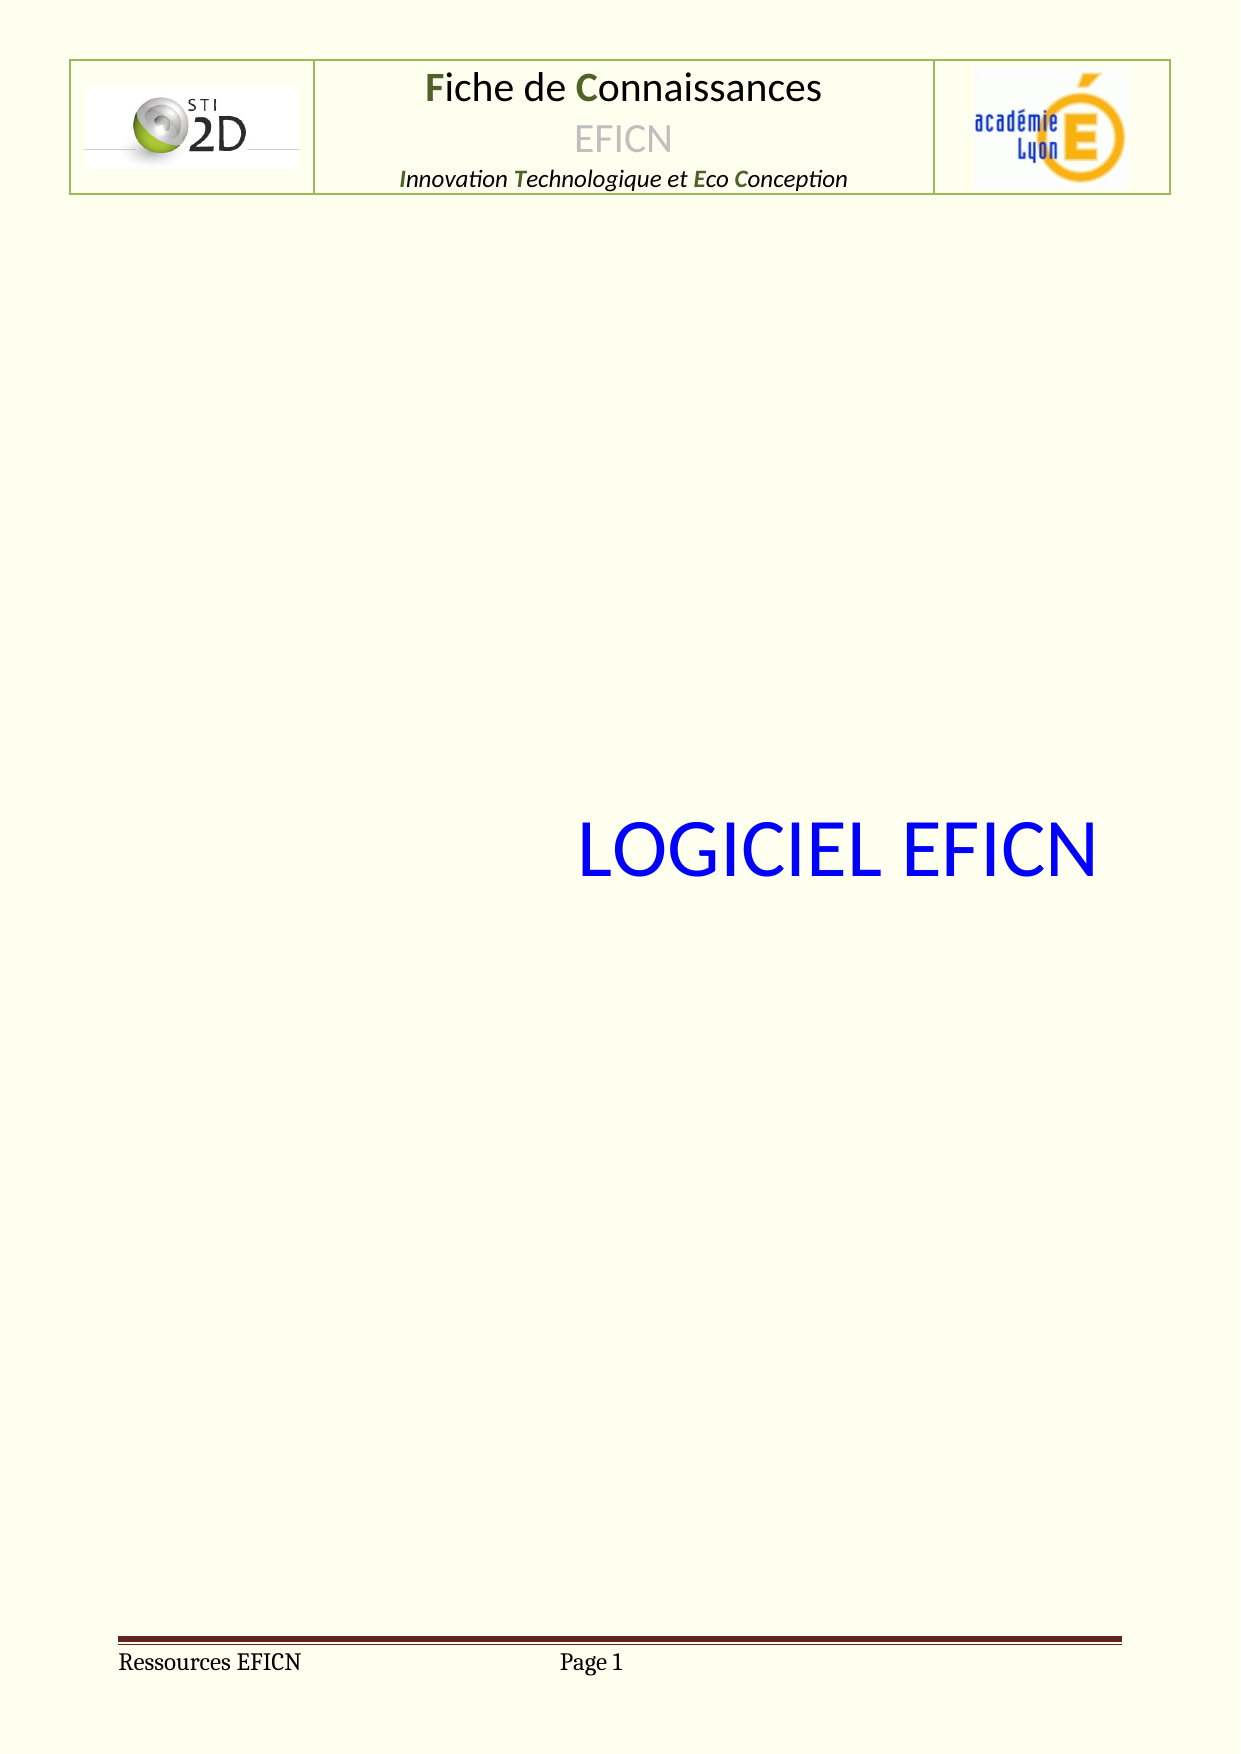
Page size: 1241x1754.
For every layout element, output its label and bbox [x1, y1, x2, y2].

picture [974, 66, 1129, 189]
picture [84, 86, 300, 169]
